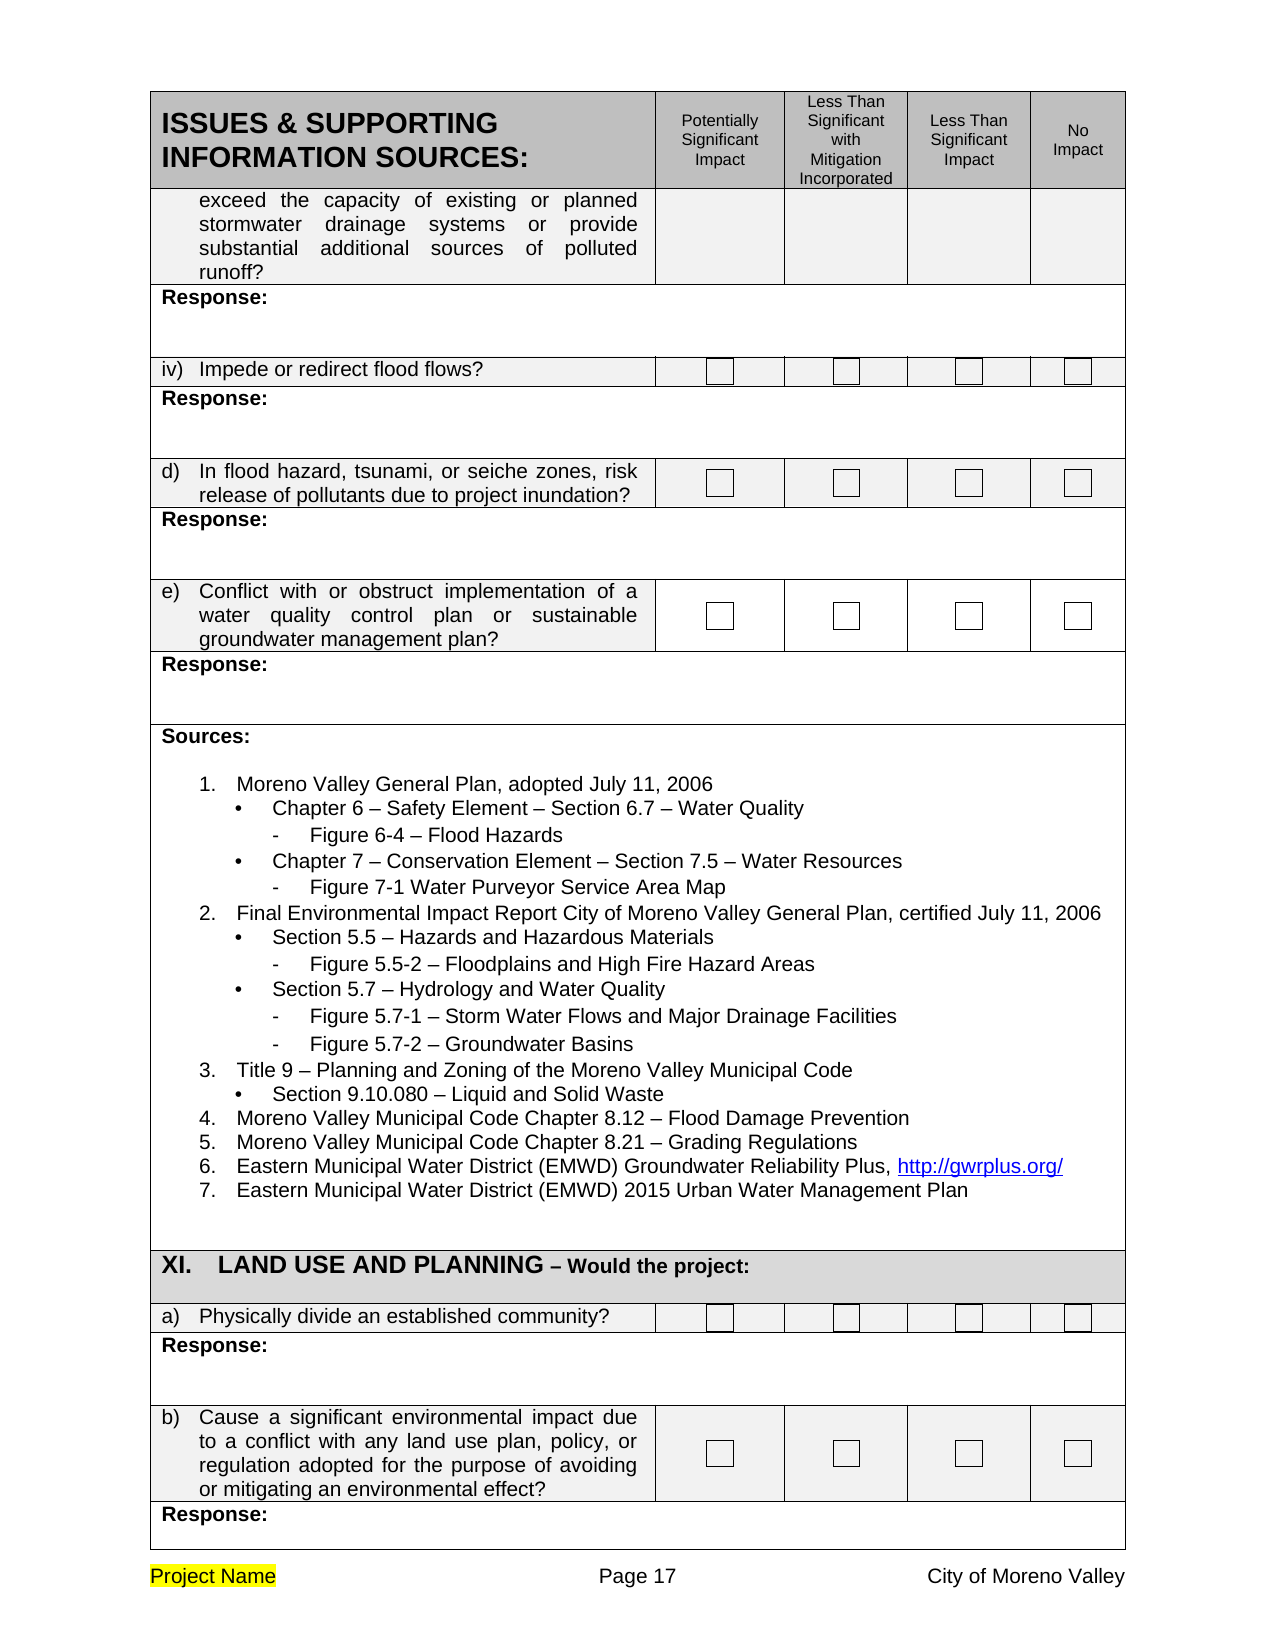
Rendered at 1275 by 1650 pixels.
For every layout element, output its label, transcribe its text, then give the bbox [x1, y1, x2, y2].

table_cell [1031, 1406, 1125, 1501]
table_cell [785, 189, 907, 284]
table_cell a) Physically divide an established community? [151, 1304, 655, 1332]
table_cell [1031, 189, 1125, 284]
table_cell Response: [151, 1333, 1125, 1404]
table_cell [956, 1305, 982, 1331]
table_cell [734, 1304, 784, 1332]
table_cell [656, 580, 784, 651]
table_header No Impact [1031, 92, 1125, 188]
table_cell [908, 189, 1030, 284]
table_cell [834, 1305, 859, 1331]
table_header Less Than Significant with Mitigation Incorporated [785, 92, 907, 188]
table_cell Sources: Moreno Valley General Plan, adopted July 11, 2006 Chapter 6 – Safety Element – Section 6.7 – Water Quality Figure 6-4 – Flood Hazards Chapter 7 – Conservation Element – Section 7.5 – Water Resources Figure 7-1 Water Purveyor Service Area Map Final Environmental Impact Report City of Moreno Valley General Plan, certified July 11, 2006 Section 5.5 – Hazards and Hazardous Materials Figure 5.5-2 – Floodplains and High Fire Hazard Areas Section 5.7 – Hydrology and Water Quality Figure 5.7-1 – Storm Water Flows and Major Drainage Facilities Figure 5.7-2 – Groundwater Basins Title 9 – Planning and Zoning of the Moreno Valley Municipal Code Section 9.10.080 – Liquid and Solid Waste Moreno Valley Municipal Code Chapter 8.12 – Flood Damage Prevention Moreno Valley Municipal Code Chapter 8.21 – Grading Regulations Eastern Municipal Water District (EMWD) Groundwater Reliability Plus, http://gwrplus.org/ Eastern Municipal Water District (EMWD) 2015 Urban Water Management Plan [151, 725, 1125, 1250]
table_cell [785, 1304, 833, 1332]
table_cell [983, 1304, 1030, 1332]
table_cell [1031, 580, 1125, 651]
table_cell Response: [151, 285, 1125, 356]
table_cell b) Cause a significant environmental impact due to a conflict with any land use plan, policy, or regulation adopted for the purpose of avoiding or mitigating an environmental effect? [151, 1406, 655, 1501]
table_cell [656, 1304, 706, 1332]
table_cell [707, 1305, 733, 1331]
table_header ISSUES & SUPPORTING INFORMATION SOURCES: [151, 92, 655, 188]
table_cell [908, 1406, 1030, 1501]
table_cell [1031, 358, 1125, 386]
table_cell Response: [151, 508, 1125, 579]
table_cell [908, 459, 1030, 506]
table_cell [656, 358, 784, 386]
table_header Less Than Significant Impact [908, 92, 1030, 188]
table_cell [908, 1304, 955, 1332]
table_cell [1065, 1305, 1091, 1331]
table_cell [1031, 459, 1125, 506]
table_cell d) In flood hazard, tsunami, or seiche zones, risk release of pollutants due to project inundation? [151, 459, 655, 506]
table_cell Response: [151, 652, 1125, 724]
table_cell [785, 358, 907, 386]
table_cell [785, 1406, 907, 1501]
table_cell Response: [151, 387, 1125, 458]
table_cell iv) Impede or redirect flood flows? [151, 358, 655, 386]
table_cell [908, 358, 1030, 386]
table_cell [656, 189, 784, 284]
table_cell [785, 580, 907, 651]
table_cell [860, 1304, 907, 1332]
table_cell e) Conflict with or obstruct implementation of a water quality control plan or sustainable groundwater management plan? [151, 580, 655, 651]
table_cell Response: [151, 1502, 1125, 1549]
table_cell [656, 1406, 784, 1501]
table_cell [785, 459, 907, 506]
table_cell [908, 580, 1030, 651]
table_header Potentially Significant Impact [656, 92, 784, 188]
table_cell XI. LAND USE AND PLANNING – Would the project: [151, 1251, 1125, 1303]
table_cell [1031, 1304, 1064, 1332]
table_cell [1092, 1304, 1125, 1332]
table_cell [656, 459, 784, 506]
